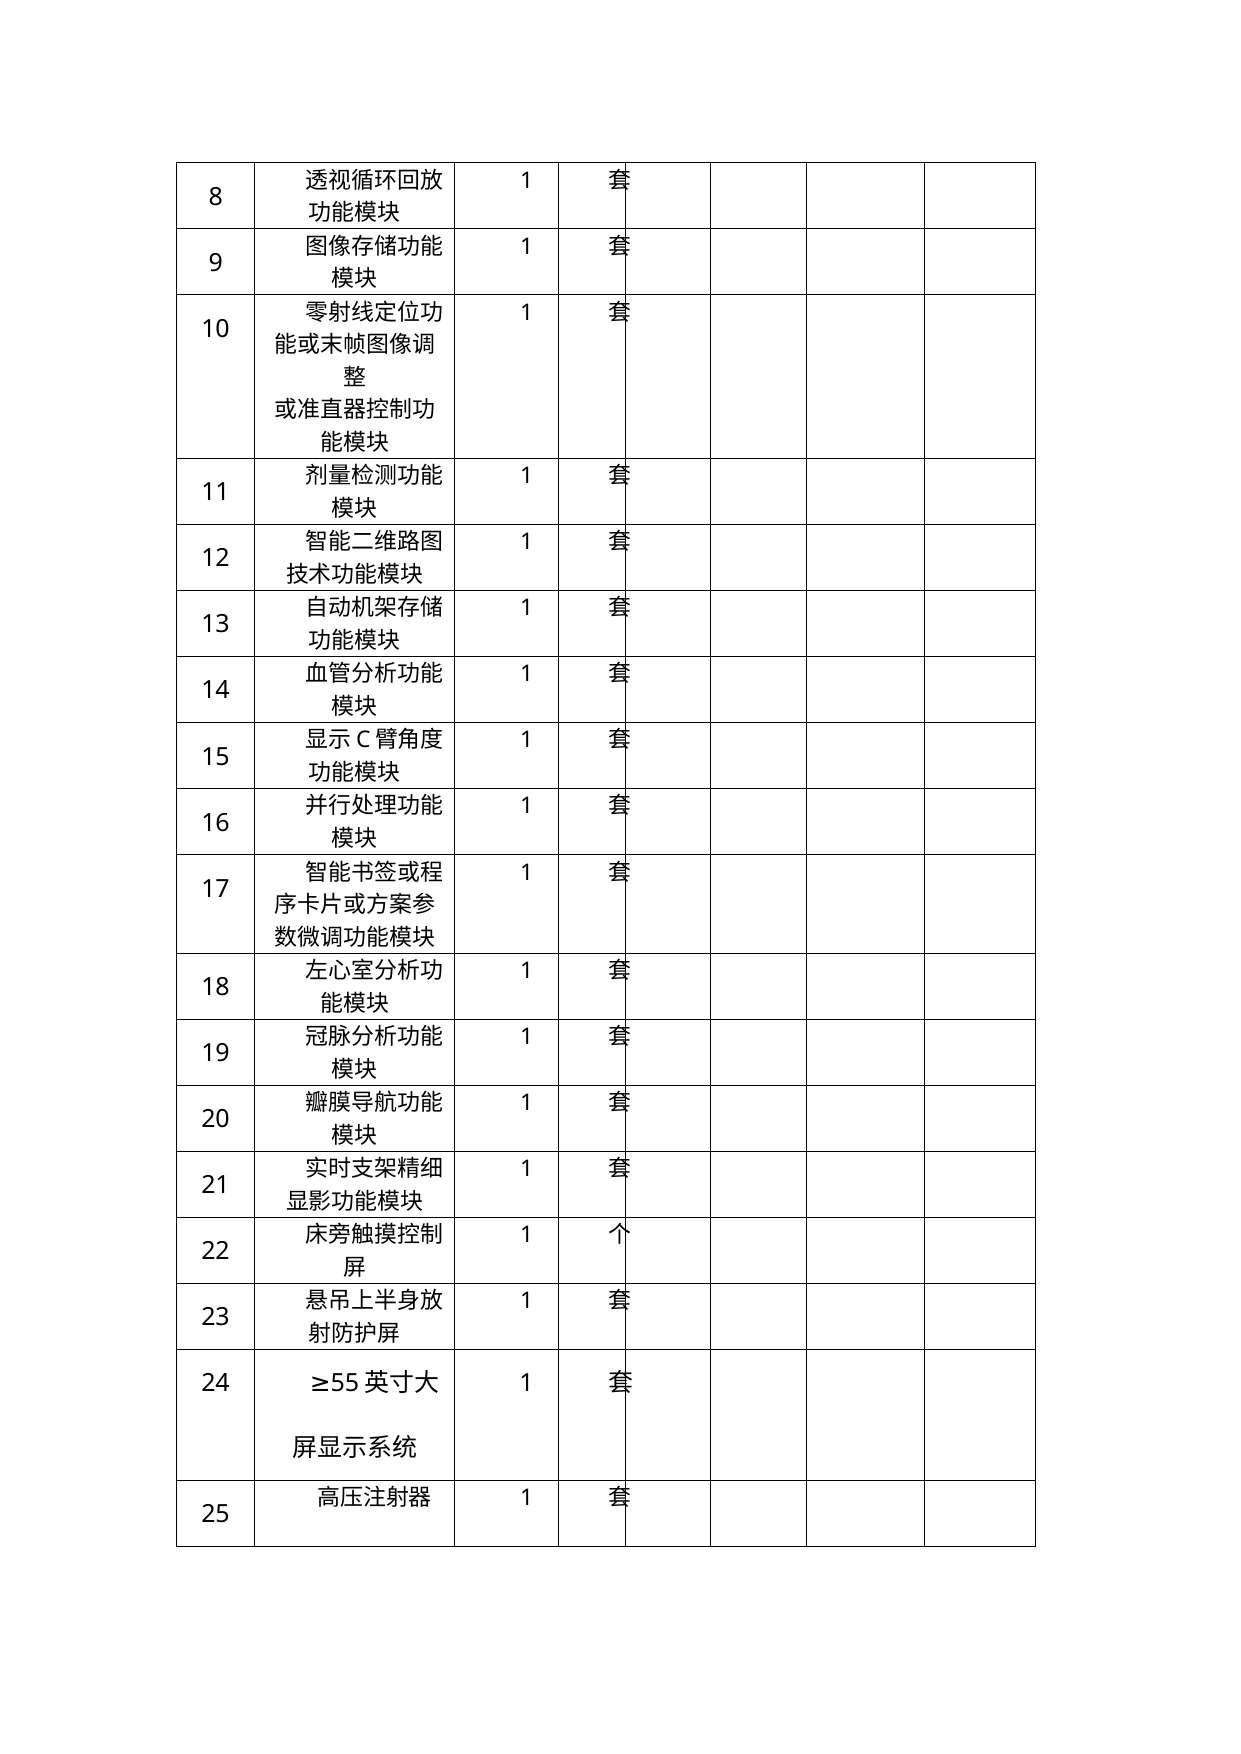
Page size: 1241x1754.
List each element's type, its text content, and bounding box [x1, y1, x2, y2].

table_cell 14 [177, 657, 254, 722]
table_cell 床旁触摸控制屏 [255, 1218, 454, 1283]
table_cell [711, 723, 806, 788]
table_cell [807, 1020, 924, 1084]
table_cell [711, 1086, 806, 1151]
table_cell 高压注射器 [255, 1481, 454, 1546]
table_cell 套 [559, 229, 625, 294]
table_cell [807, 954, 924, 1018]
table_cell 1 [455, 525, 558, 590]
table_cell ≥55英寸大屏显示系统 [255, 1350, 454, 1480]
table_cell [711, 591, 806, 656]
table_cell 冠脉分析功能模块 [255, 1020, 454, 1084]
table_cell 1 [455, 1350, 558, 1480]
table_cell [925, 163, 1035, 228]
table_cell [711, 459, 806, 524]
table_cell 血管分析功能模块 [255, 657, 454, 722]
table_cell 1 [455, 855, 558, 952]
table_cell [807, 789, 924, 854]
table_cell [925, 855, 1035, 952]
table_cell 1 [455, 1086, 558, 1151]
table_cell [925, 657, 1035, 722]
table_cell [711, 1481, 806, 1546]
table_cell 套 [559, 855, 625, 952]
table_cell 19 [177, 1020, 254, 1084]
table_cell [626, 163, 710, 228]
table_cell [807, 1350, 924, 1480]
table_cell 9 [177, 229, 254, 294]
table_cell [807, 591, 924, 656]
table_cell 1 [455, 1218, 558, 1283]
table_cell [925, 1284, 1035, 1349]
table_cell [711, 657, 806, 722]
table_cell 21 [177, 1152, 254, 1217]
table_cell 瓣膜导航功能模块 [255, 1086, 454, 1151]
table_cell [626, 1020, 710, 1084]
table_cell 1 [455, 1152, 558, 1217]
table_cell [626, 459, 710, 524]
table_cell 套 [559, 1086, 625, 1151]
table_cell 1 [455, 954, 558, 1018]
table_cell 套 [559, 723, 625, 788]
table_cell 图像存储功能模块 [255, 229, 454, 294]
table_cell [626, 723, 710, 788]
table_cell [711, 1284, 806, 1349]
table_cell [711, 1218, 806, 1283]
table_cell [925, 459, 1035, 524]
table_cell [626, 1350, 710, 1480]
table_cell 8 [177, 163, 254, 228]
table_cell [807, 1086, 924, 1151]
table_cell [711, 295, 806, 458]
table_cell [925, 1481, 1035, 1546]
table_cell [807, 657, 924, 722]
table_cell 1 [455, 1284, 558, 1349]
table_cell 个 [559, 1218, 625, 1283]
table_cell 20 [177, 1086, 254, 1151]
table_cell [626, 1086, 710, 1151]
table_cell 套 [559, 954, 625, 1018]
table_cell [711, 1152, 806, 1217]
table_cell 套 [559, 525, 625, 590]
table_cell 左心室分析功能模块 [255, 954, 454, 1018]
table_cell 24 [177, 1350, 254, 1480]
table_cell [626, 789, 710, 854]
table_cell [626, 525, 710, 590]
table_cell 10 [177, 295, 254, 458]
table_cell [626, 1481, 710, 1546]
table_cell 1 [455, 789, 558, 854]
table_cell 17 [177, 855, 254, 952]
table_cell 套 [559, 789, 625, 854]
table_cell [925, 954, 1035, 1018]
table_cell [711, 229, 806, 294]
table_cell [711, 855, 806, 952]
table_cell [711, 1020, 806, 1084]
table_cell [925, 789, 1035, 854]
table_cell [925, 1218, 1035, 1283]
table_cell [626, 1152, 710, 1217]
table_cell [807, 1218, 924, 1283]
table_cell [925, 525, 1035, 590]
table_cell [807, 295, 924, 458]
table_cell 实时支架精细显影功能模块 [255, 1152, 454, 1217]
table_cell 套 [559, 1284, 625, 1349]
table_cell [925, 1086, 1035, 1151]
table_cell 智能书签或程序卡片或方案参数微调功能模块 [255, 855, 454, 952]
table_cell [807, 229, 924, 294]
table_cell 套 [559, 1020, 625, 1084]
table_cell [711, 1350, 806, 1480]
table_cell 15 [177, 723, 254, 788]
table_cell 1 [455, 229, 558, 294]
table_cell [626, 295, 710, 458]
table_cell [711, 163, 806, 228]
table_cell [925, 229, 1035, 294]
table_cell 并行处理功能模块 [255, 789, 454, 854]
table_cell 11 [177, 459, 254, 524]
table_cell 剂量检测功能模块 [255, 459, 454, 524]
table_cell 1 [455, 1481, 558, 1546]
table_cell 18 [177, 954, 254, 1018]
table_cell [807, 855, 924, 952]
table_cell 1 [455, 163, 558, 228]
table_cell [925, 1020, 1035, 1084]
table_cell [807, 1481, 924, 1546]
table_cell [807, 525, 924, 590]
table_cell [626, 1218, 710, 1283]
table_cell [626, 855, 710, 952]
table_cell [925, 1152, 1035, 1217]
table_cell 1 [455, 657, 558, 722]
table_cell 1 [455, 295, 558, 458]
table_cell 自动机架存储功能模块 [255, 591, 454, 656]
table_cell 1 [455, 459, 558, 524]
table_cell [626, 657, 710, 722]
table_cell 13 [177, 591, 254, 656]
table_cell [807, 1284, 924, 1349]
table_cell 悬吊上半身放射防护屏 [255, 1284, 454, 1349]
table_cell 套 [559, 459, 625, 524]
table_cell 1 [455, 723, 558, 788]
table_cell 零射线定位功能或末帧图像调整 或准直器控制功能模块 [255, 295, 454, 458]
table_cell 套 [559, 295, 625, 458]
table_cell 套 [559, 1481, 625, 1546]
table_cell [626, 954, 710, 1018]
table_cell 套 [559, 1152, 625, 1217]
table_cell 智能二维路图技术功能模块 [255, 525, 454, 590]
table_cell 22 [177, 1218, 254, 1283]
table_cell [711, 954, 806, 1018]
table_cell [807, 723, 924, 788]
table_cell 1 [455, 1020, 558, 1084]
table_cell 23 [177, 1284, 254, 1349]
table_cell 套 [559, 163, 625, 228]
table_cell [807, 459, 924, 524]
table_cell 套 [559, 657, 625, 722]
table_cell 套 [559, 1350, 625, 1480]
table_cell [711, 525, 806, 590]
table_cell [807, 1152, 924, 1217]
table_cell 套 [559, 591, 625, 656]
table_cell 1 [455, 591, 558, 656]
table_cell [925, 295, 1035, 458]
table_cell [925, 1350, 1035, 1480]
table_cell 显示C臂角度功能模块 [255, 723, 454, 788]
table_cell 25 [177, 1481, 254, 1546]
table_cell [711, 789, 806, 854]
table_cell [925, 591, 1035, 656]
table_cell 16 [177, 789, 254, 854]
table_cell [626, 591, 710, 656]
table_cell 12 [177, 525, 254, 590]
table_cell [626, 229, 710, 294]
table_cell [626, 1284, 710, 1349]
table_cell [807, 163, 924, 228]
table_cell [925, 723, 1035, 788]
table_cell 透视循环回放功能模块 [255, 163, 454, 228]
